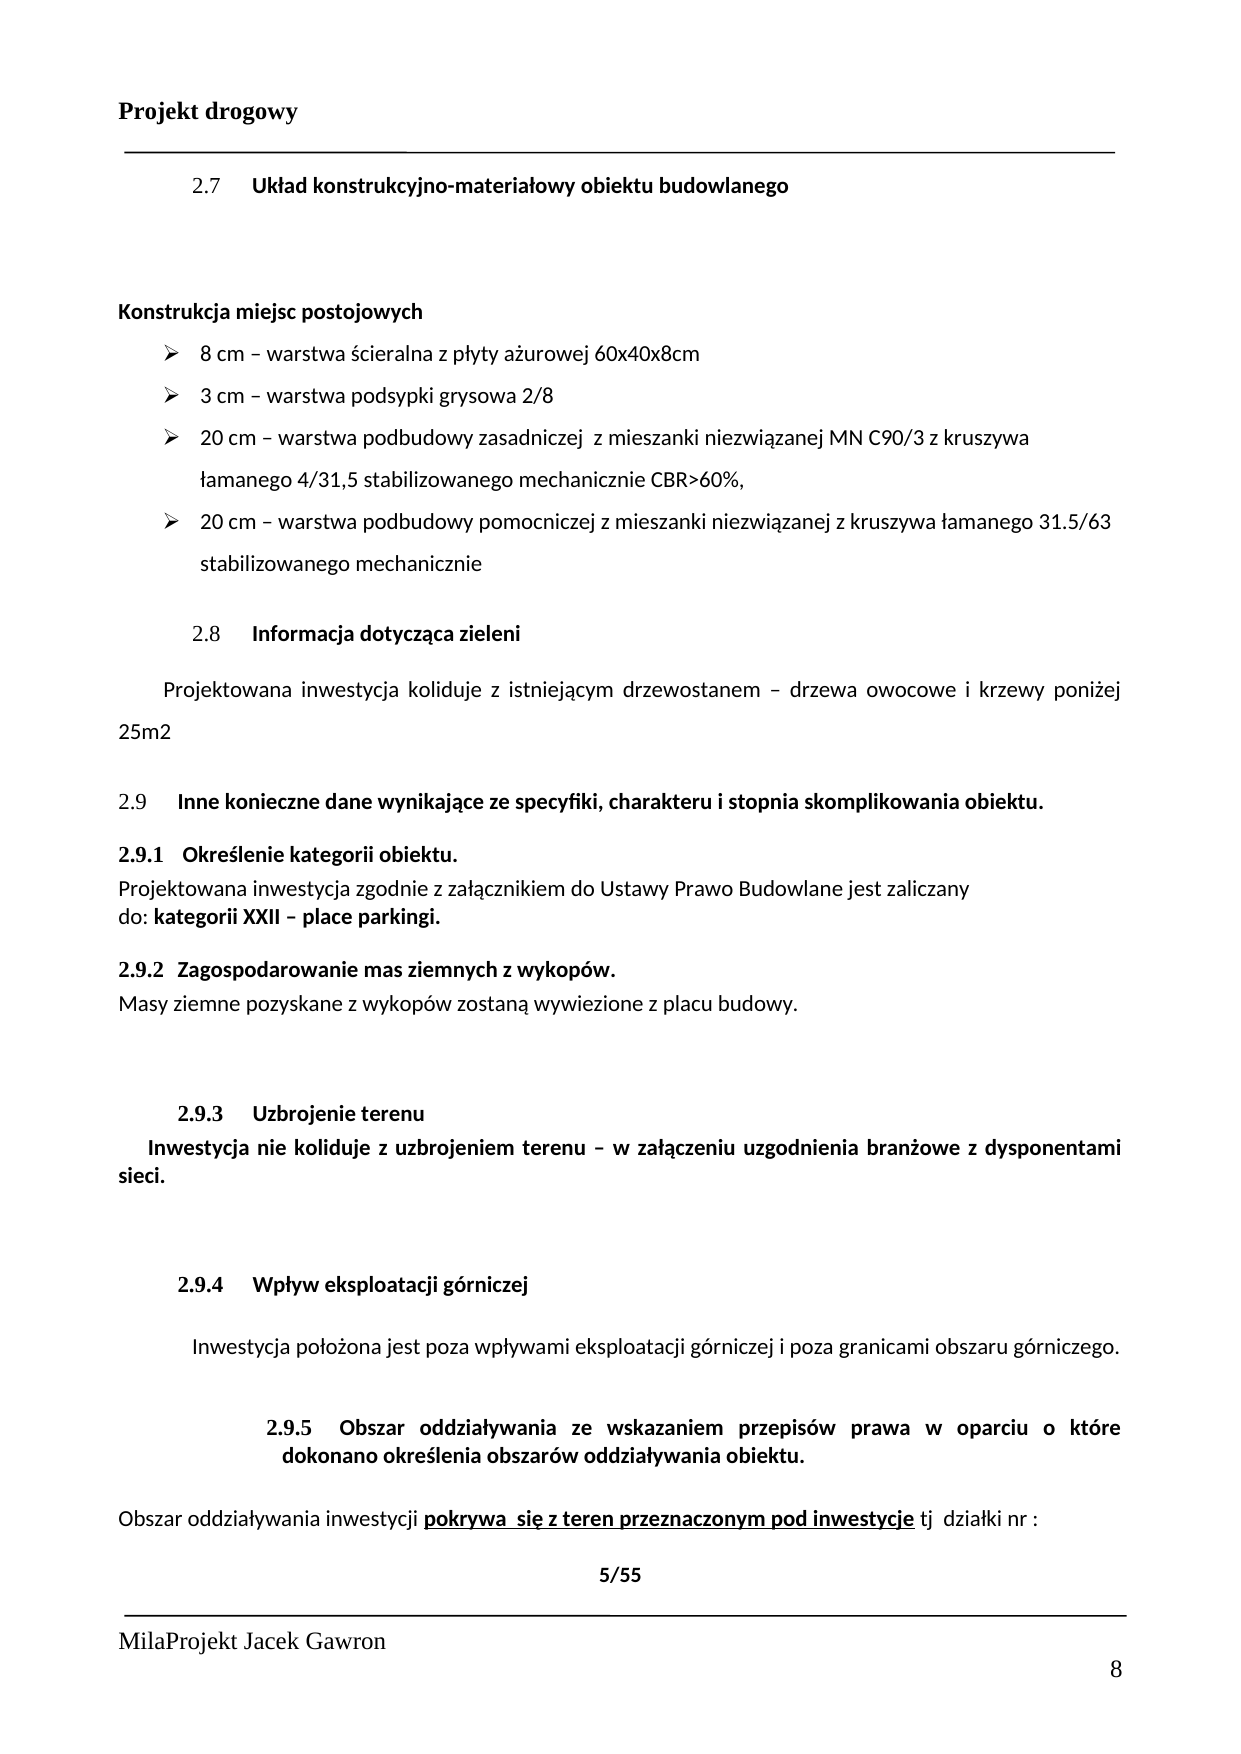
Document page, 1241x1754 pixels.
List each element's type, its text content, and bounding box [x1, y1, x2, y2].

subtitle Określenie kategorii obiektu. [118, 840, 1122, 868]
text Masy ziemne pozyskane z wykopów zostaną wywiezione z placu budowy. [118, 989, 1122, 1018]
list 20 cm – warstwa podbudowy pomocniczej z mieszanki niezwiązanej z kruszywa łamanego 31.5/63 stabilizowanego mechanicznie [162, 507, 1122, 577]
subtitle Obszar oddziaływania ze wskazaniem przepisów prawa w oparciu o które dokonano określenia obszarów oddziaływania obiektu. [266, 1413, 1122, 1469]
subtitle Uzbrojenie terenu [177, 1099, 1122, 1127]
text Konstrukcja miejsc postojowych [118, 297, 1122, 325]
subtitle Informacja dotycząca zieleni [192, 619, 1122, 647]
text Projektowana inwestycja koliduje z istniejącym drzewostanem – drzewa owocowe i krzewy poniżej 25m2 [118, 675, 1122, 745]
text Obszar oddziaływania inwestycji pokrywa się z teren przeznaczonym pod inwestycje tj działki nr : [118, 1504, 1122, 1532]
subtitle Zagospodarowanie mas ziemnych z wykopów. [118, 955, 1122, 983]
list 3 cm – warstwa podsypki grysowa 2/8 [162, 381, 1122, 409]
text Inwestycja położona jest poza wpływami eksploatacji górniczej i poza granicami obszaru górniczego. [118, 1332, 1122, 1360]
text do: kategorii XXII – place parkingi. [118, 902, 1122, 930]
text Inwestycja nie koliduje z uzbrojeniem terenu – w załączeniu uzgodnienia branżowe z dysponentami sieci. [118, 1133, 1122, 1189]
list 20 cm – warstwa podbudowy zasadniczej z mieszanki niezwiązanej MN C90/3 z kruszywa łamanego 4/31,5 stabilizowanego mechanicznie CBR>60%, [162, 423, 1122, 493]
subtitle Wpływ eksploatacji górniczej [177, 1270, 1122, 1298]
text 5/55 [118, 1561, 1122, 1588]
list 8 cm – warstwa ścieralna z płyty ażurowej 60x40x8cm [162, 339, 1122, 367]
subtitle Układ konstrukcyjno-materiałowy obiektu budowlanego [192, 171, 1122, 199]
subtitle Inne konieczne dane wynikające ze specyfiki, charakteru i stopnia skomplikowania obiektu. [118, 787, 1122, 815]
text Projektowana inwestycja zgodnie z załącznikiem do Ustawy Prawo Budowlane jest zaliczany [118, 874, 1122, 902]
